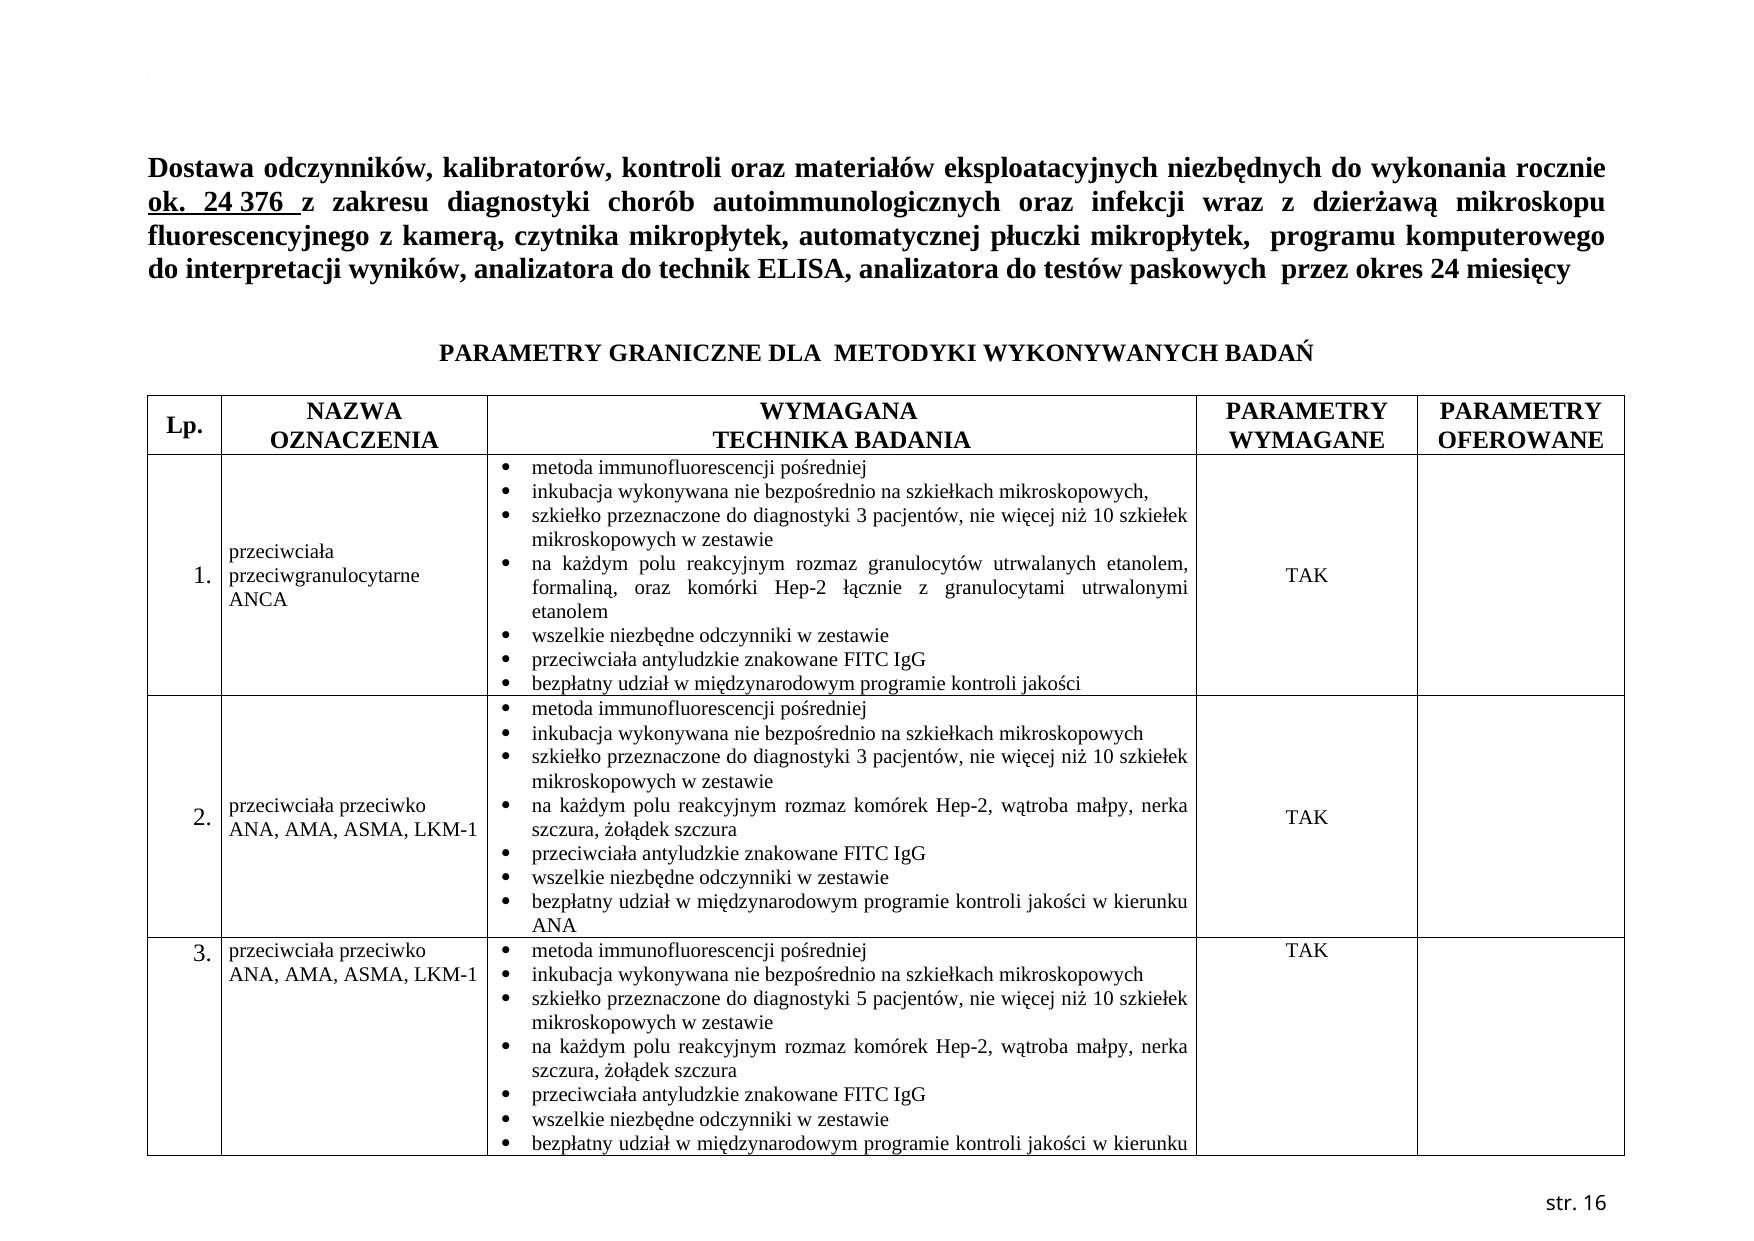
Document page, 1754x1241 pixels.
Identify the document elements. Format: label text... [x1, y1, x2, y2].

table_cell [488, 938, 1196, 1154]
table_cell metoda immunofluorescencji pośredniej inkubacja wykonywana nie bezpośrednio na szkiełkach mikroskopowych szkiełko przeznaczone do diagnostyki 3 pacjentów, nie więcej niż 10 szkiełek mikroskopowych w zestawie na każdym polu reakcyjnym rozmaz komórek Hep-2, wątroba małpy, nerka szczura, żołądek szczura przeciwciała antyludzkie znakowane FITC IgG wszelkie niezbędne odczynniki w zestawie bezpłatny udział w międzynarodowym programie kontroli jakości w kierunku ANA [488, 696, 1196, 937]
table_header PARAMETRY OFEROWANE [1418, 396, 1624, 454]
table_cell [148, 455, 221, 695]
table_cell przeciwciała przeciwko ANA, AMA, ASMA, LKM-1 [222, 696, 487, 937]
table_cell TAK [1197, 696, 1417, 937]
table_cell [1418, 455, 1624, 695]
table_header Lp. [148, 396, 221, 454]
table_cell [222, 938, 487, 1154]
table_header PARAMETRY WYMAGANE [1197, 396, 1417, 454]
table_cell przeciwciała przeciwgranulocytarne ANCA [222, 455, 487, 695]
table_cell TAK [1197, 938, 1417, 1154]
table_cell [1418, 938, 1624, 1154]
table_cell TAK [1197, 455, 1417, 695]
table_header NAZWA OZNACZENIA [222, 396, 487, 454]
table_header WYMAGANA TECHNIKA BADANIA [488, 396, 1196, 454]
text Dostawa odczynników, kalibratorów, kontroli oraz materiałów eksploatacyjnych niezbędnych do wykonania rocznie ok. 24 376 z zakresu diagnostyki chorób autoimmunologicznych oraz infekcji wraz z dzierżawą mikroskopu fluorescencyjnego z kamerą, czytnika mikropłytek, automatycznej płuczki mikropłytek, programu komputerowego do interpretacji wyników, analizatora do technik ELISA, analizatora do testów paskowych przez okres 24 miesięcy [148, 151, 1606, 285]
table_cell metoda immunofluorescencji pośredniej inkubacja wykonywana nie bezpośrednio na szkiełkach mikroskopowych, szkiełko przeznaczone do diagnostyki 3 pacjentów, nie więcej niż 10 szkiełek mikroskopowych w zestawie na każdym polu reakcyjnym rozmaz granulocytów utrwalanych etanolem, formaliną, oraz komórki Hep-2 łącznie z granulocytami utrwalonymi etanolem wszelkie niezbędne odczynniki w zestawie przeciwciała antyludzkie znakowane FITC IgG bezpłatny udział w międzynarodowym programie kontroli jakości [488, 455, 1196, 695]
table_cell [1418, 696, 1624, 937]
text PARAMETRY GRANICZNE DLA METODYKI WYKONYWANYCH BADAŃ [148, 338, 1606, 366]
table_cell [148, 696, 221, 937]
table_cell [148, 938, 221, 1154]
